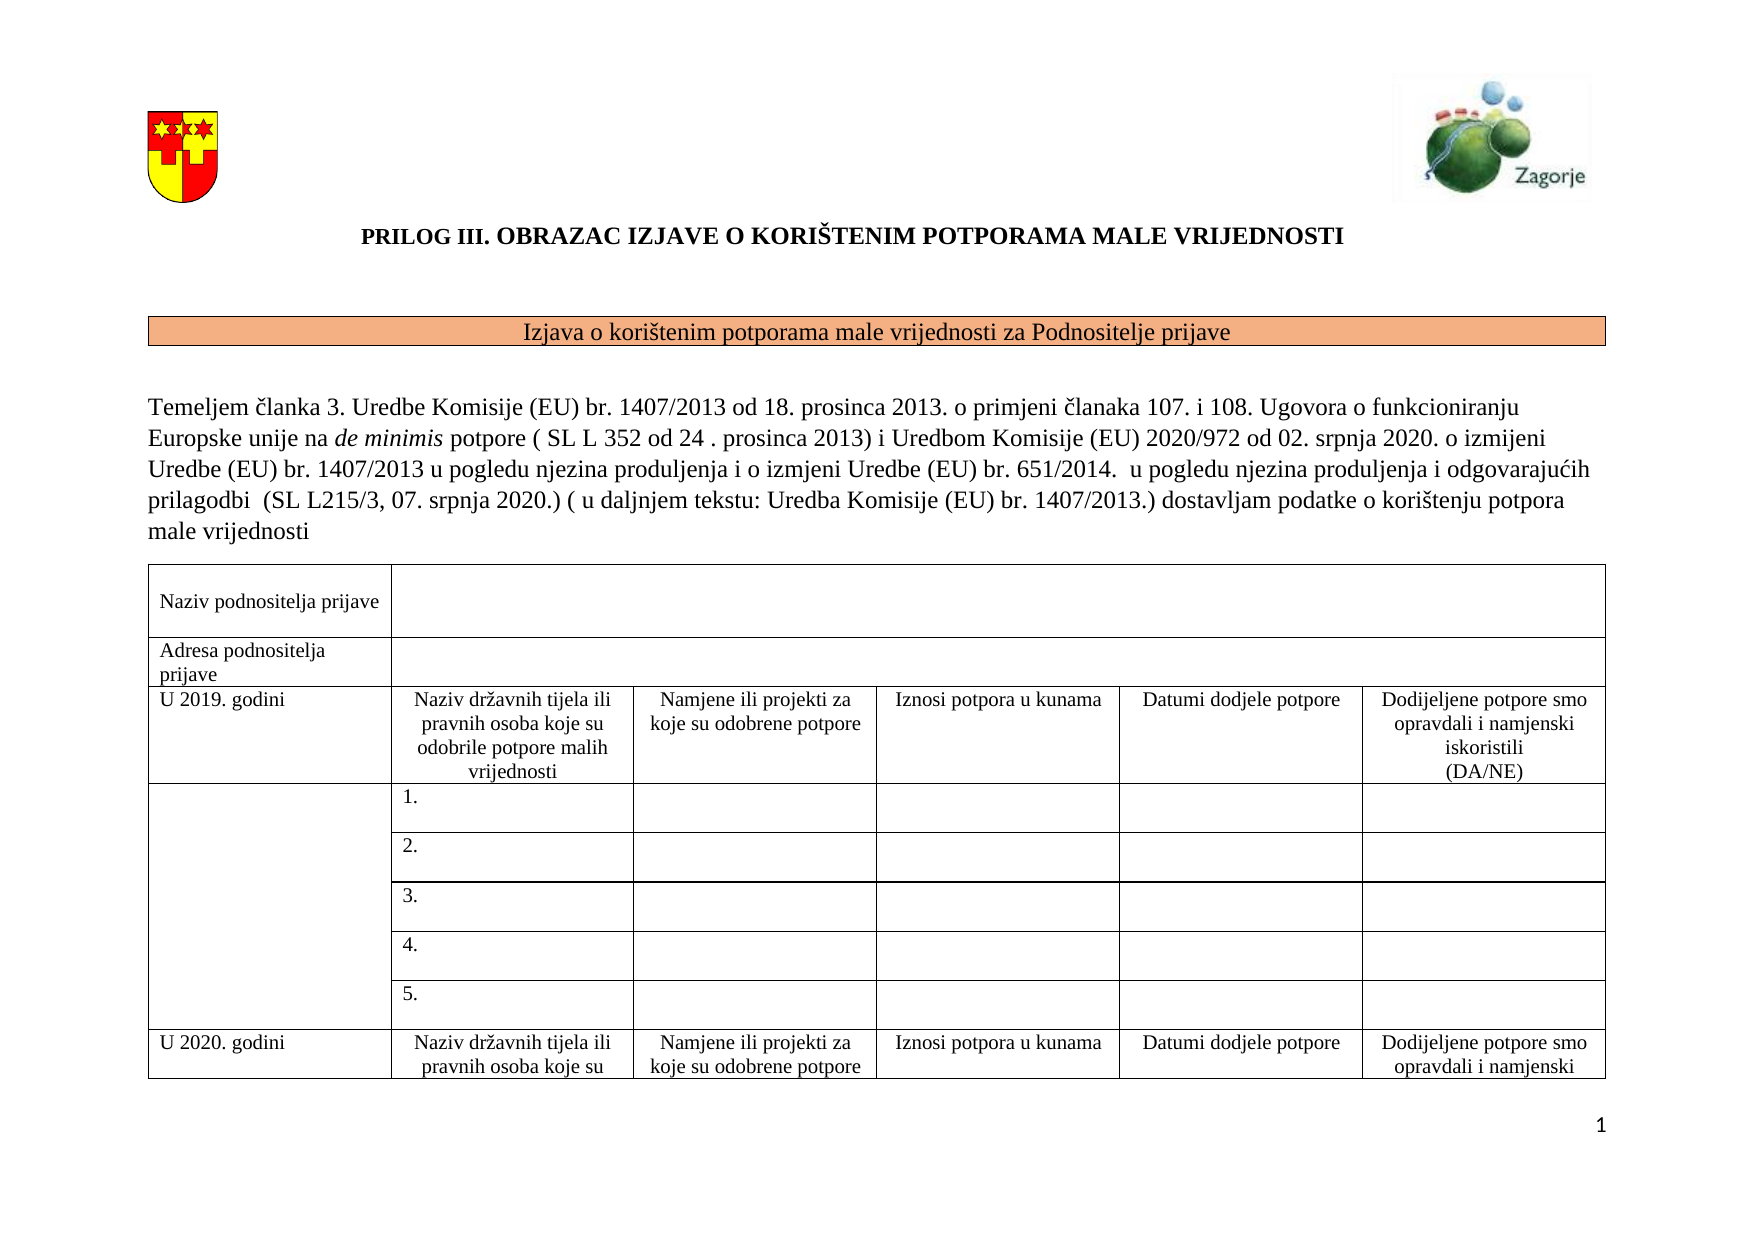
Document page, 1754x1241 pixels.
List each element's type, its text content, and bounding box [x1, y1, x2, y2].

table_cell [1363, 883, 1605, 931]
table_cell [1363, 833, 1605, 881]
table_cell [149, 784, 391, 1029]
table_cell [1120, 981, 1362, 1029]
table_cell [1120, 883, 1362, 931]
table_cell [877, 833, 1119, 881]
table_header Izjava o korištenim potporama male vrijednosti za Podnositelje prijave [149, 317, 1605, 345]
table_cell [1363, 784, 1605, 832]
table_cell [1120, 833, 1362, 881]
table_cell Namjene ili projekti za koje su odobrene potpore [634, 687, 876, 783]
table_cell Naziv državnih tijela ili pravnih osoba koje su odobrile potpore malih vrijednosti [392, 1030, 633, 1078]
picture [147, 111, 218, 203]
table_cell Dodijeljene potpore smo opravdali i namjenski iskoristili (DA/NE) [1363, 1030, 1605, 1078]
table_cell [877, 883, 1119, 931]
picture [1392, 73, 1592, 203]
table_cell 3. [392, 883, 633, 931]
table_cell [877, 981, 1119, 1029]
table_cell U 2020. godini [149, 1030, 391, 1078]
table_cell [634, 981, 876, 1029]
table_cell Naziv državnih tijela ili pravnih osoba koje su odobrile potpore malih vrijednosti [392, 687, 633, 783]
table_cell Iznosi potpora u kunama [877, 1030, 1119, 1078]
table_cell Adresa podnositelja prijave [149, 638, 391, 686]
text Temeljem članka 3. Uredbe Komisije (EU) br. 1407/2013 оd 18. prosinca 2013. o primjeni članaka 107. i 108. Ugovora o funkcioniranju Europske unije na de minimis potpore ( SL L 352 od 24 . prosinca 2013) i Uredbom Komisije (EU) 2020/972 od 02. srpnja 2020. o izmijeni Uredbe (EU) br. 1407/2013 u pogledu njezina produljenja i o izmjeni Uredbe (EU) br. 651/2014. u pogledu njezina produljenja i odgovarajućih prilagodbi (SL L215/3, 07. srpnja 2020.) ( u daljnjem tekstu: Uredba Komisije (EU) br. 1407/2013.) dostavljam podatke o korištenju potpora male vrijednosti [148, 392, 1606, 544]
table_cell Dodijeljene potpore smo opravdali i namjenski iskoristili (DA/NE) [1363, 687, 1605, 783]
table_cell [634, 784, 876, 832]
table_cell [634, 833, 876, 881]
table_cell 4. [392, 932, 633, 980]
table_cell [1363, 932, 1605, 980]
table_cell [634, 932, 876, 980]
table_cell Datumi dodjele potpore [1120, 1030, 1362, 1078]
table_cell Namjene ili projekti za koje su odobrene potpore [634, 1030, 876, 1078]
table_cell [1363, 981, 1605, 1029]
table_cell U 2019. godini [149, 687, 391, 783]
table_cell [877, 932, 1119, 980]
table_cell [877, 784, 1119, 832]
table_cell 1. [392, 784, 633, 832]
table_cell [634, 883, 876, 931]
table_cell [392, 638, 1605, 686]
table_cell Iznosi potpora u kunama [877, 687, 1119, 783]
table_cell [1120, 784, 1362, 832]
table_cell [1120, 932, 1362, 980]
table_cell 2. [392, 833, 633, 881]
table_cell 5. [392, 981, 633, 1029]
table_header Naziv podnositelja prijave [149, 565, 391, 637]
table_cell Datumi dodjele potpore [1120, 687, 1362, 783]
table_header [392, 565, 1605, 637]
